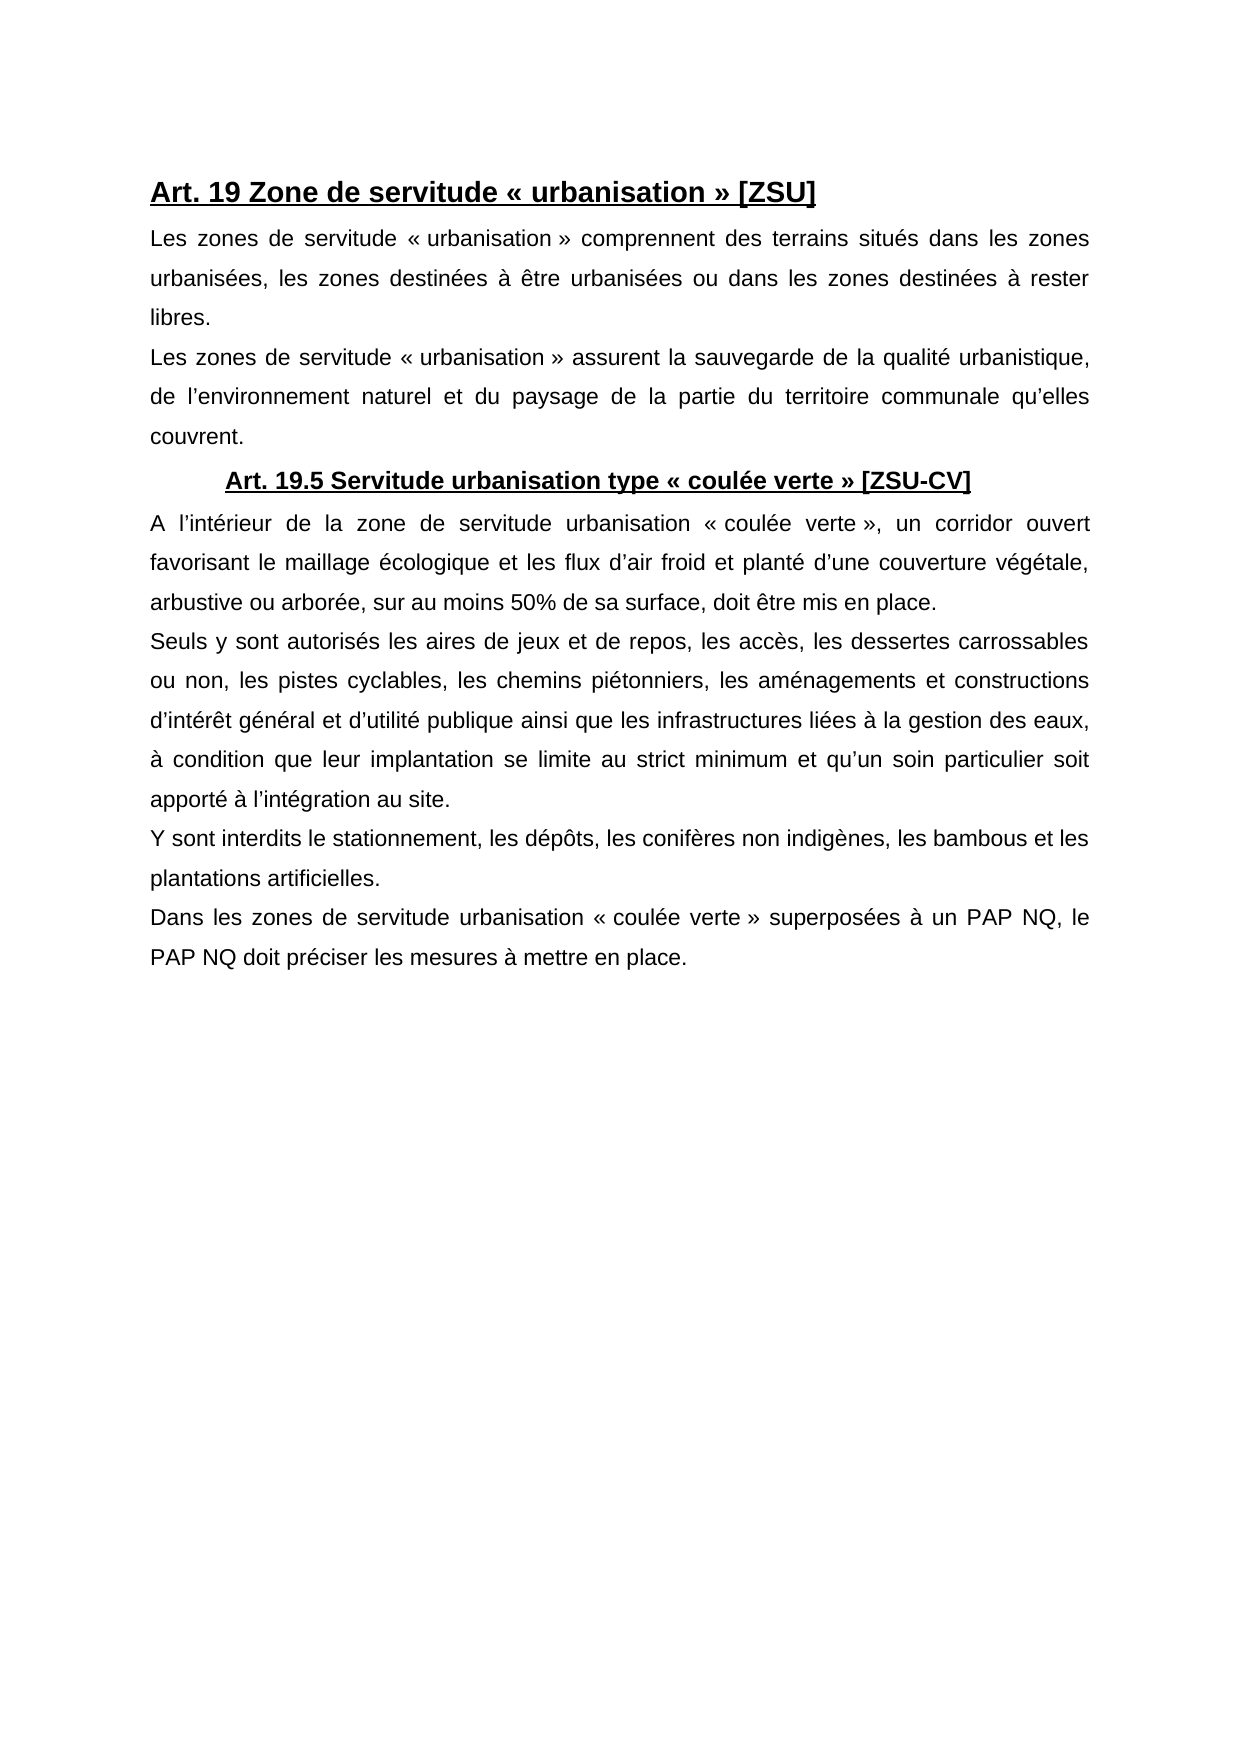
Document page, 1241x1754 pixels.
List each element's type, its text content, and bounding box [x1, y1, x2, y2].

text Y sont interdits le stationnement, les dépôts, les conifères non indigènes, les bambous et les plantations artificielles. [150, 825, 1090, 891]
text Les zones de servitude « urbanisation » comprennent des terrains situés dans les zones urbanisées, les zones destinées à être urbanisées ou dans les zones destinées à rester libres. [150, 225, 1090, 331]
subtitle Art. 19 Zone de servitude « urbanisation » [ZSU] [150, 175, 1090, 208]
text Dans les zones de servitude urbanisation « coulée verte » superposées à un PAP NQ, le PAP NQ doit préciser les mesures à mettre en place. [150, 904, 1090, 970]
subtitle Art. 19.5 Servitude urbanisation type « coulée verte » [ZSU-CV] [225, 466, 1090, 495]
text A l’intérieur de la zone de servitude urbanisation « coulée verte », un corridor ouvert favorisant le maillage écologique et les flux d’air froid et planté d’une couverture végétale, arbustive ou arborée, sur au moins 50% de sa surface, doit être mis en place. [150, 509, 1090, 615]
text Seuls y sont autorisés les aires de jeux et de repos, les accès, les dessertes carrossables ou non, les pistes cyclables, les chemins piétonniers, les aménagements et constructions d’intérêt général et d’utilité publique ainsi que les infrastructures liées à la gestion des eaux, à condition que leur implantation se limite au strict minimum et qu’un soin particulier soit apporté à l’intégration au site. [150, 628, 1090, 812]
text Les zones de servitude « urbanisation » assurent la sauvegarde de la qualité urbanistique, de l’environnement naturel et du paysage de la partie du territoire communale qu’elles couvrent. [150, 344, 1090, 449]
